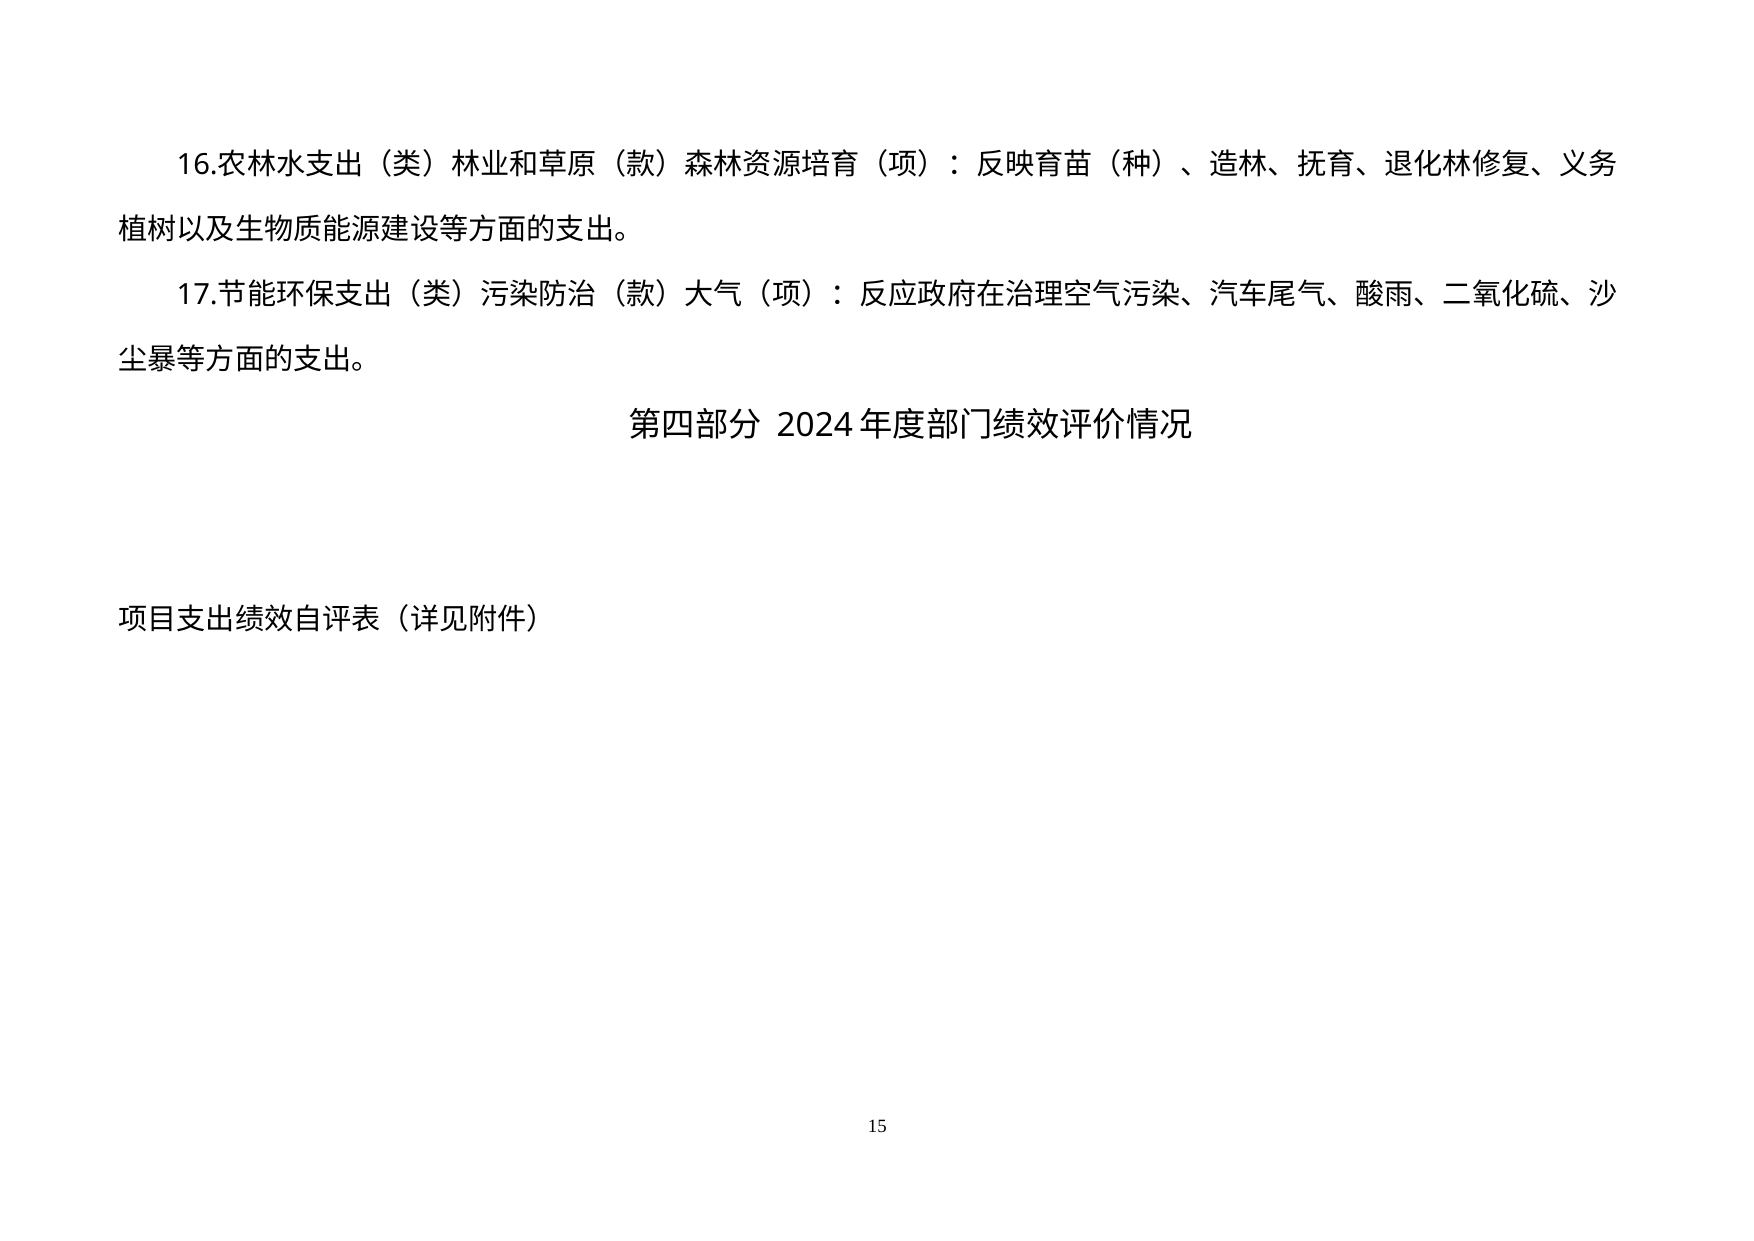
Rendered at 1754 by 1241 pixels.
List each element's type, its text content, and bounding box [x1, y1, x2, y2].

text 17.节能环保支出（类）污染防治（款）大气（项）：反应政府在治理空气污染、汽车尾气、酸雨、二氧化硫、沙尘暴等方面的支出。 [118, 259, 1636, 389]
text 第四部分 2024年度部门绩效评价情况 [118, 389, 1636, 454]
text 16.农林水支出（类）林业和草原（款）森林资源培育（项）：反映育苗（种）、造林、抚育、退化林修复、义务植树以及生物质能源建设等方面的支出。 [118, 129, 1636, 259]
list 项目支出绩效自评表（详见附件） [118, 584, 1636, 649]
